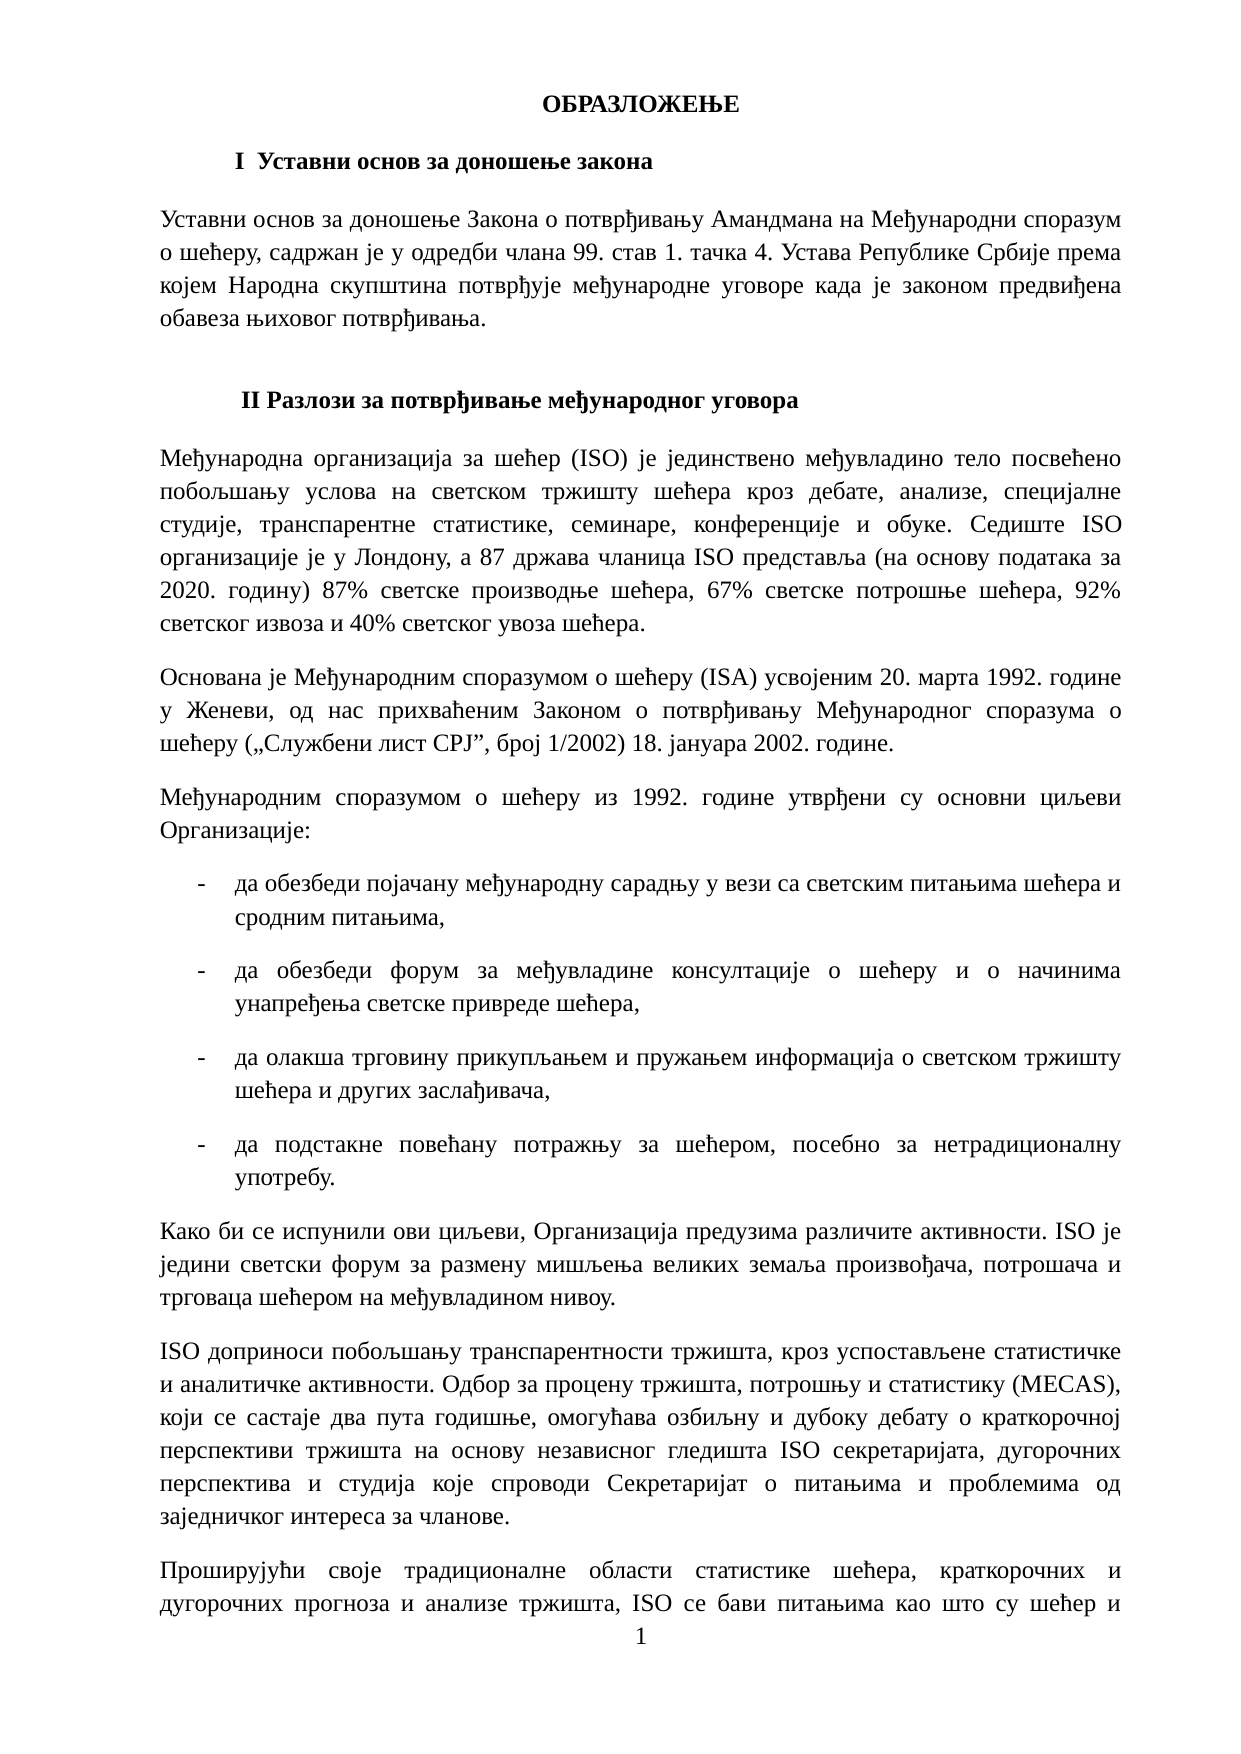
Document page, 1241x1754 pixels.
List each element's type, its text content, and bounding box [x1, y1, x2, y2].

text I Уставни основ за доношење закона [159, 146, 1122, 175]
text ОБРАЗЛОЖЕЊЕ [159, 89, 1122, 117]
text II Разлози за потврђивање међународног уговора [141, 385, 1122, 414]
text Уставни основ за доношење Закона о потврђивању Амандмана на Међународни споразум о шећеру, садржан је у одредби члана 99. став 1. тачка 4. Устава Републике Србије према којем Народна скупштина потврђује међународне уговоре када је законом предвиђена обавеза њиховог потврђивања. [159, 204, 1122, 331]
text ISO доприноси побољшању транспарентности тржишта, кроз успостављене статистичке и аналитичке активности. Одбор за процену тржишта, потрошњу и статистику (MECAS), који се састаје два пута годишње, омогућава озбиљну и дубоку дебату о краткорочној перспективи тржишта на основу независног гледишта ISO секретаријата, дугорочних перспектива и студија које спроводи Секретаријат о питањима и проблемима од заједничког интереса за чланове. [159, 1336, 1122, 1530]
list да подстакне повећану потражњу за шећером, посебно за нетрадиционалну употребу. [197, 1129, 1122, 1191]
text Основана је Међународним споразумом о шећеру (ISA) усвојеним 20. марта 1992. године у Женеви, од нас прихваћеним Законом о потврђивању Међународног споразума о шећеру („Службени лист СРЈ”, број 1/2002) 18. јануара 2002. године. [159, 662, 1122, 757]
list да обезбеди појачану међународну сарадњу у вези са светским питањима шећера и сродним питањима, [197, 868, 1122, 930]
text Међународна организација за шећер (ISO) је јединствено међувладино тело посвећено побољшању услова на светском тржишту шећера кроз дебате, анализе, специјалне студије, транспарентне статистике, семинаре, конференције и обуке. Седиште ISO организације је у Лондону, а 87 држава чланица ISO представља (на основу података за 2020. годину) 87% светске производње шећера, 67% светске потрошње шећера, 92% светског извоза и 40% светског увоза шећера. [159, 443, 1122, 637]
list да обезбеди форум за међувладине консултације о шећеру и о начинима унапређења светске привреде шећера, [197, 955, 1122, 1017]
list да олакша трговину прикупљањем и пружањем информација о светском тржишту шећера и других заслађивача, [197, 1042, 1122, 1104]
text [159, 1555, 1122, 1617]
text Међународним споразумом о шећеру из 1992. године утврђени су основни циљеви Организације: [159, 782, 1122, 843]
text Како би се испунили ови циљеви, Организација предузима различите активности. ISO је једини светски форум за размену мишљења великих земаља произвођача, потрошача и трговаца шећером на међувладином нивоу. [159, 1216, 1122, 1311]
